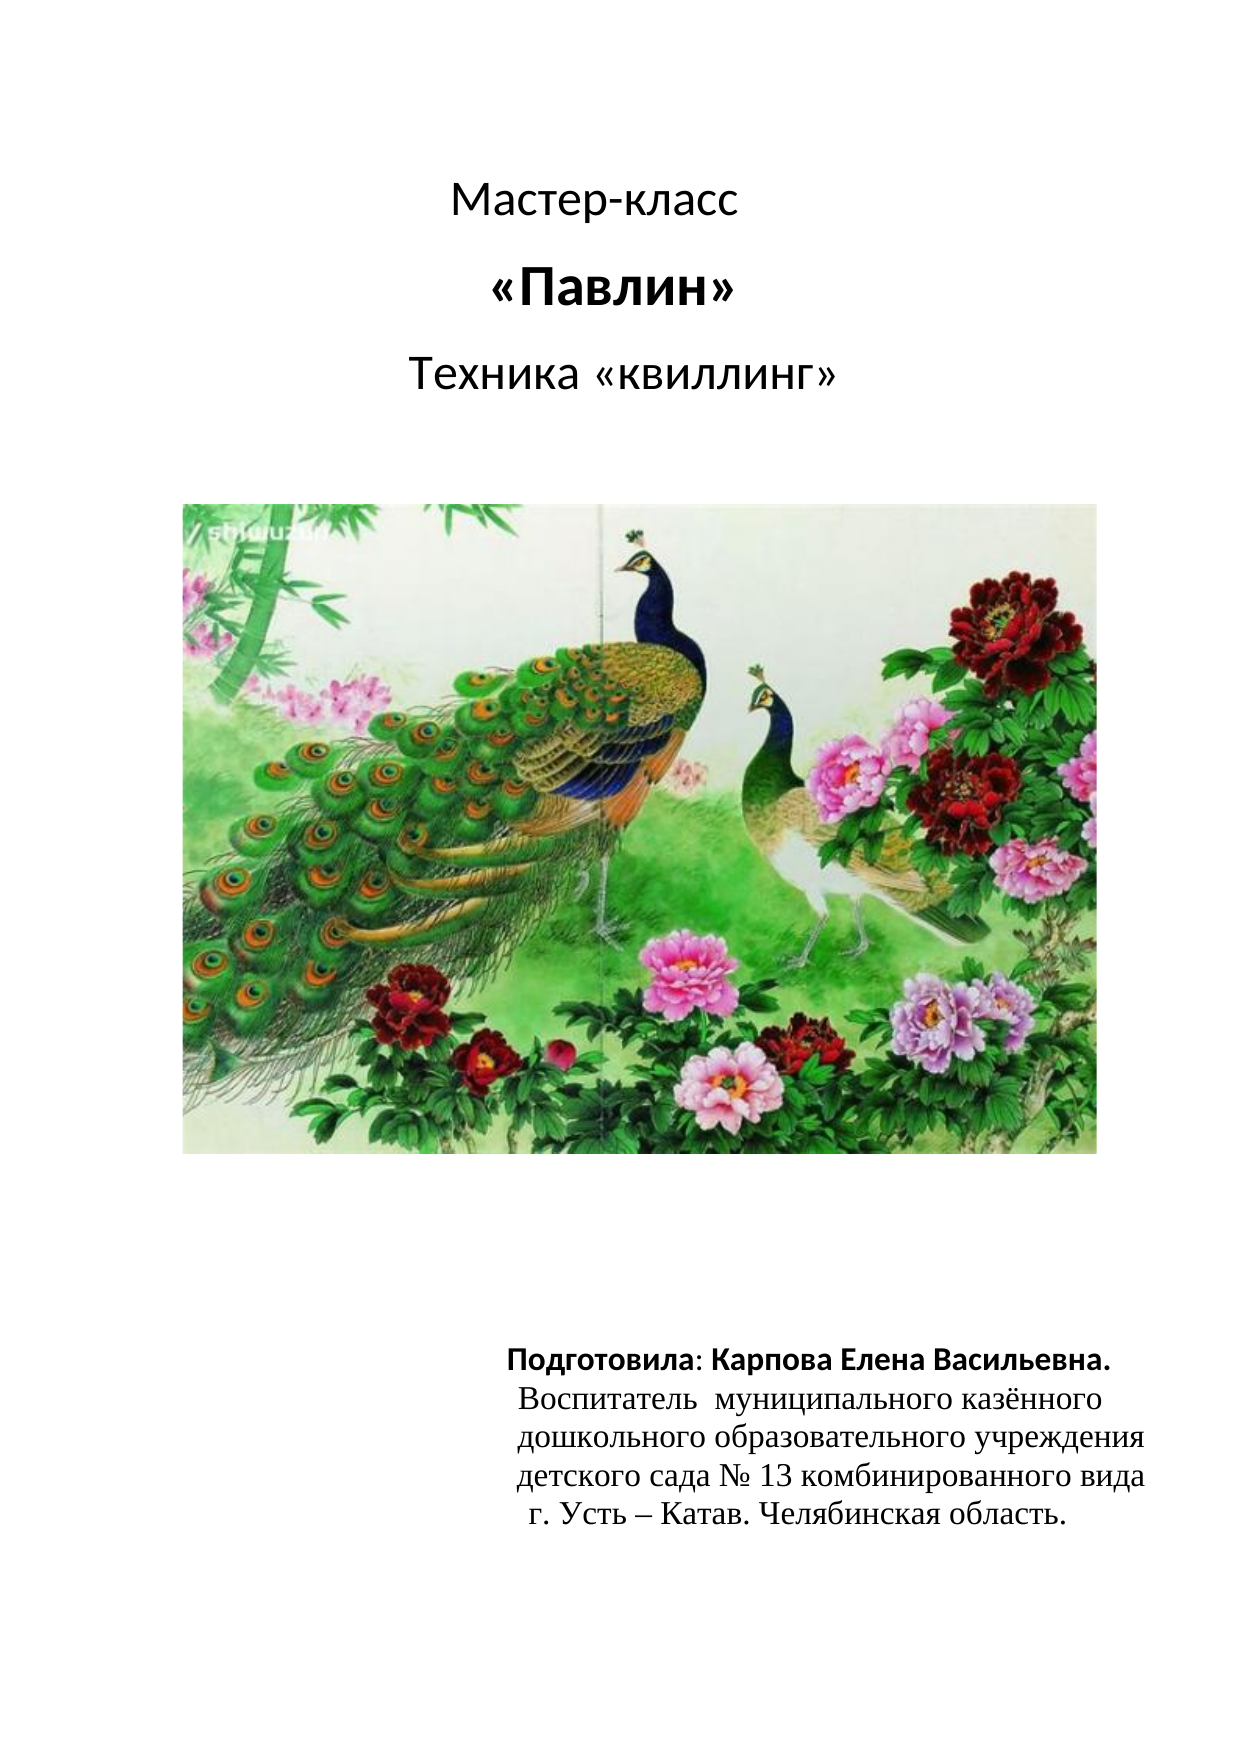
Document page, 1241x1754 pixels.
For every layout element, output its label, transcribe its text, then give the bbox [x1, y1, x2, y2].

picture [182, 504, 1097, 1154]
text детского сада № 13 комбинированного вида [177, 1455, 1152, 1493]
text Подготовила: Карпова Елена Васильевна. [165, 1338, 1152, 1378]
text Мастер-класс [165, 167, 1152, 228]
text Воспитатель муниципального казённого [177, 1378, 1152, 1417]
text Техника «квиллинг» [165, 341, 1152, 402]
text «Павлин» [165, 249, 1152, 320]
text дошкольного образовательного учреждения [177, 1417, 1152, 1455]
text г. Усть – Катав. Челябинская область. [177, 1493, 1152, 1532]
